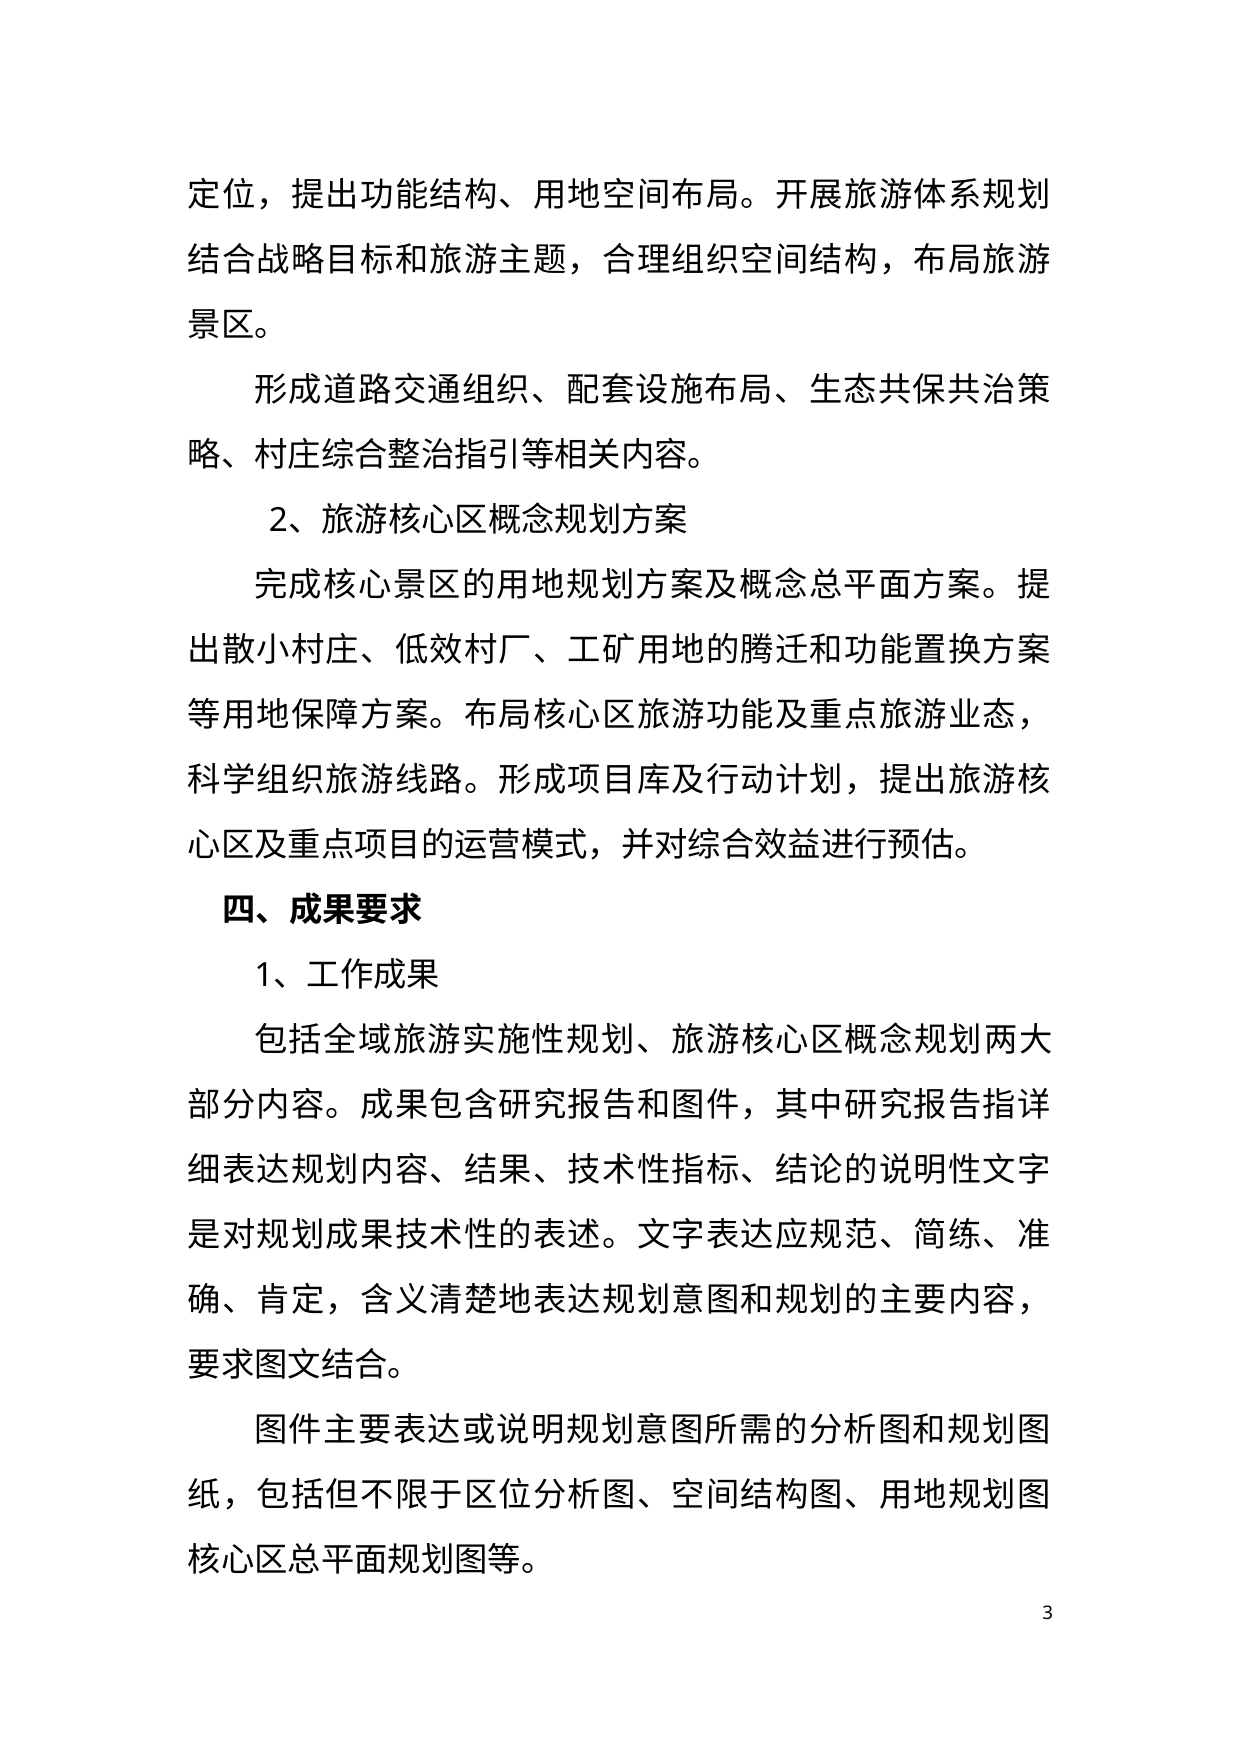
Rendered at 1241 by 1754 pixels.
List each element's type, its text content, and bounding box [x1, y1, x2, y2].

text 图件主要表达或说明规划意图所需的分析图和规划图纸，包括但不限于区位分析图、空间结构图、用地规划图、核心区总平面规划图等。 [187, 1395, 1053, 1590]
text 包括全域旅游实施性规划、旅游核心区概念规划两大部分内容。成果包含研究报告和图件，其中研究报告指详细表达规划内容、结果、技术性指标、结论的说明性文字，是对规划成果技术性的表述。文字表达应规范、简练、准确、肯定，含义清楚地表达规划意图和规划的主要内容，要求图文结合。 [187, 1005, 1053, 1395]
text 形成道路交通组织、配套设施布局、生态共保共治策略、村庄综合整治指引等相关内容。 [187, 355, 1053, 485]
text 完成核心景区的用地规划方案及概念总平面方案。提出散小村庄、低效村厂、工矿用地的腾迁和功能置换方案等用地保障方案。布局核心区旅游功能及重点旅游业态，科学组织旅游线路。形成项目库及行动计划，提出旅游核心区及重点项目的运营模式，并对综合效益进行预估。 [187, 550, 1053, 875]
text 四、成果要求 [187, 875, 1053, 940]
text 1、工作成果 [187, 940, 1053, 1005]
list 2、旅游核心区概念规划方案 [269, 485, 1053, 550]
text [187, 160, 1053, 355]
